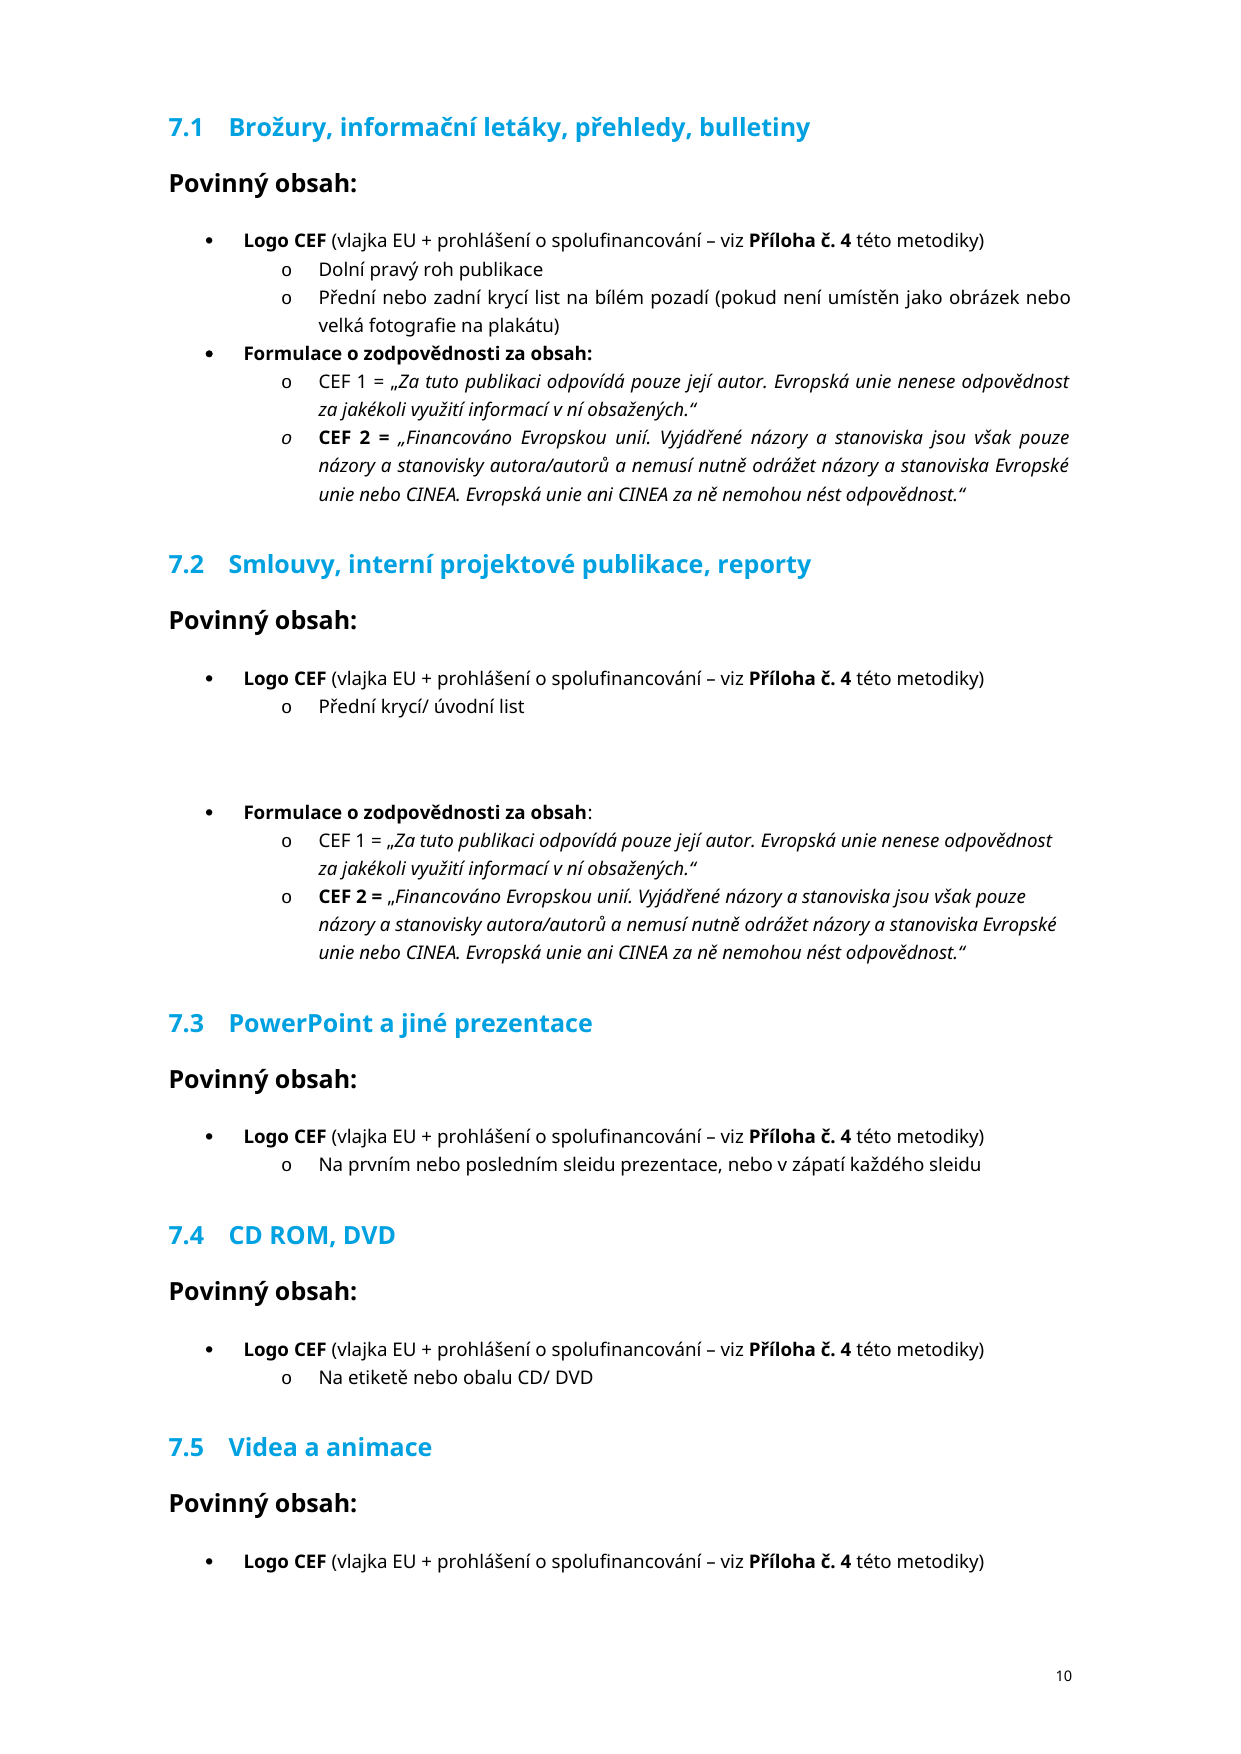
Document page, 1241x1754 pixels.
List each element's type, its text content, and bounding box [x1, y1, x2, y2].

list CEF 1 = „Za tuto publikaci odpovídá pouze její autor. Evropská unie nenese odpovědnost za jakékoli využití informací v ní obsažených.“ [281, 368, 1072, 422]
text Povinný obsah: [168, 1274, 1072, 1308]
list Dolní pravý roh publikace [281, 256, 1072, 282]
subtitle PowerPoint a jiné prezentace [168, 1005, 1072, 1039]
list Formulace o zodpovědnosti za obsah: [206, 799, 1072, 825]
list CEF 1 = „Za tuto publikaci odpovídá pouze její autor. Evropská unie nenese odpovědnost za jakékoli využití informací v ní obsažených.“ [281, 827, 1072, 881]
text Povinný obsah: [168, 1486, 1072, 1520]
list Logo CEF (vlajka EU + prohlášení o spolufinancování – viz Příloha č. 4 této metodiky) [206, 665, 1072, 690]
subtitle Videa a animace [168, 1430, 1072, 1464]
list CEF 2 = „Financováno Evropskou unií. Vyjádřené názory a stanoviska jsou však pouze názory a stanovisky autora/autorů a nemusí nutně odrážet názory a stanoviska Evropské unie nebo CINEA. Evropská unie ani CINEA za ně nemohou nést odpovědnost.“ [281, 883, 1072, 965]
list Přední krycí/ úvodní list [281, 693, 1072, 719]
text Povinný obsah: [168, 165, 1072, 199]
list Logo CEF (vlajka EU + prohlášení o spolufinancování – viz Příloha č. 4 této metodiky) [206, 1124, 1072, 1149]
list Logo CEF (vlajka EU + prohlášení o spolufinancování – viz Příloha č. 4 této metodiky) [206, 228, 1072, 253]
list Na etiketě nebo obalu CD/ DVD [281, 1364, 1072, 1390]
list Logo CEF (vlajka EU + prohlášení o spolufinancování – viz Příloha č. 4 této metodiky) [206, 1336, 1072, 1362]
text Povinný obsah: [168, 602, 1072, 637]
list Přední nebo zadní krycí list na bílém pozadí (pokud není umístěn jako obrázek nebo velká fotografie na plakátu) [281, 284, 1072, 338]
subtitle Smlouvy, interní projektové publikace, reporty [168, 546, 1072, 580]
subtitle CD ROM, DVD [168, 1217, 1072, 1252]
list Formulace o zodpovědnosti za obsah: [206, 340, 1072, 366]
list Na prvním nebo posledním sleidu prezentace, nebo v zápatí každého sleidu [281, 1152, 1072, 1177]
list CEF 2 = „Financováno Evropskou unií. Vyjádřené názory a stanoviska jsou však pouze názory a stanovisky autora/autorů a nemusí nutně odrážet názory a stanoviska Evropské unie nebo CINEA. Evropská unie ani CINEA za ně nemohou nést odpovědnost.“ [281, 424, 1072, 506]
list Logo CEF (vlajka EU + prohlášení o spolufinancování – viz Příloha č. 4 této metodiky) [206, 1548, 1072, 1574]
subtitle Brožury, informační letáky, přehledy, bulletiny [168, 109, 1072, 143]
text Povinný obsah: [168, 1061, 1072, 1095]
